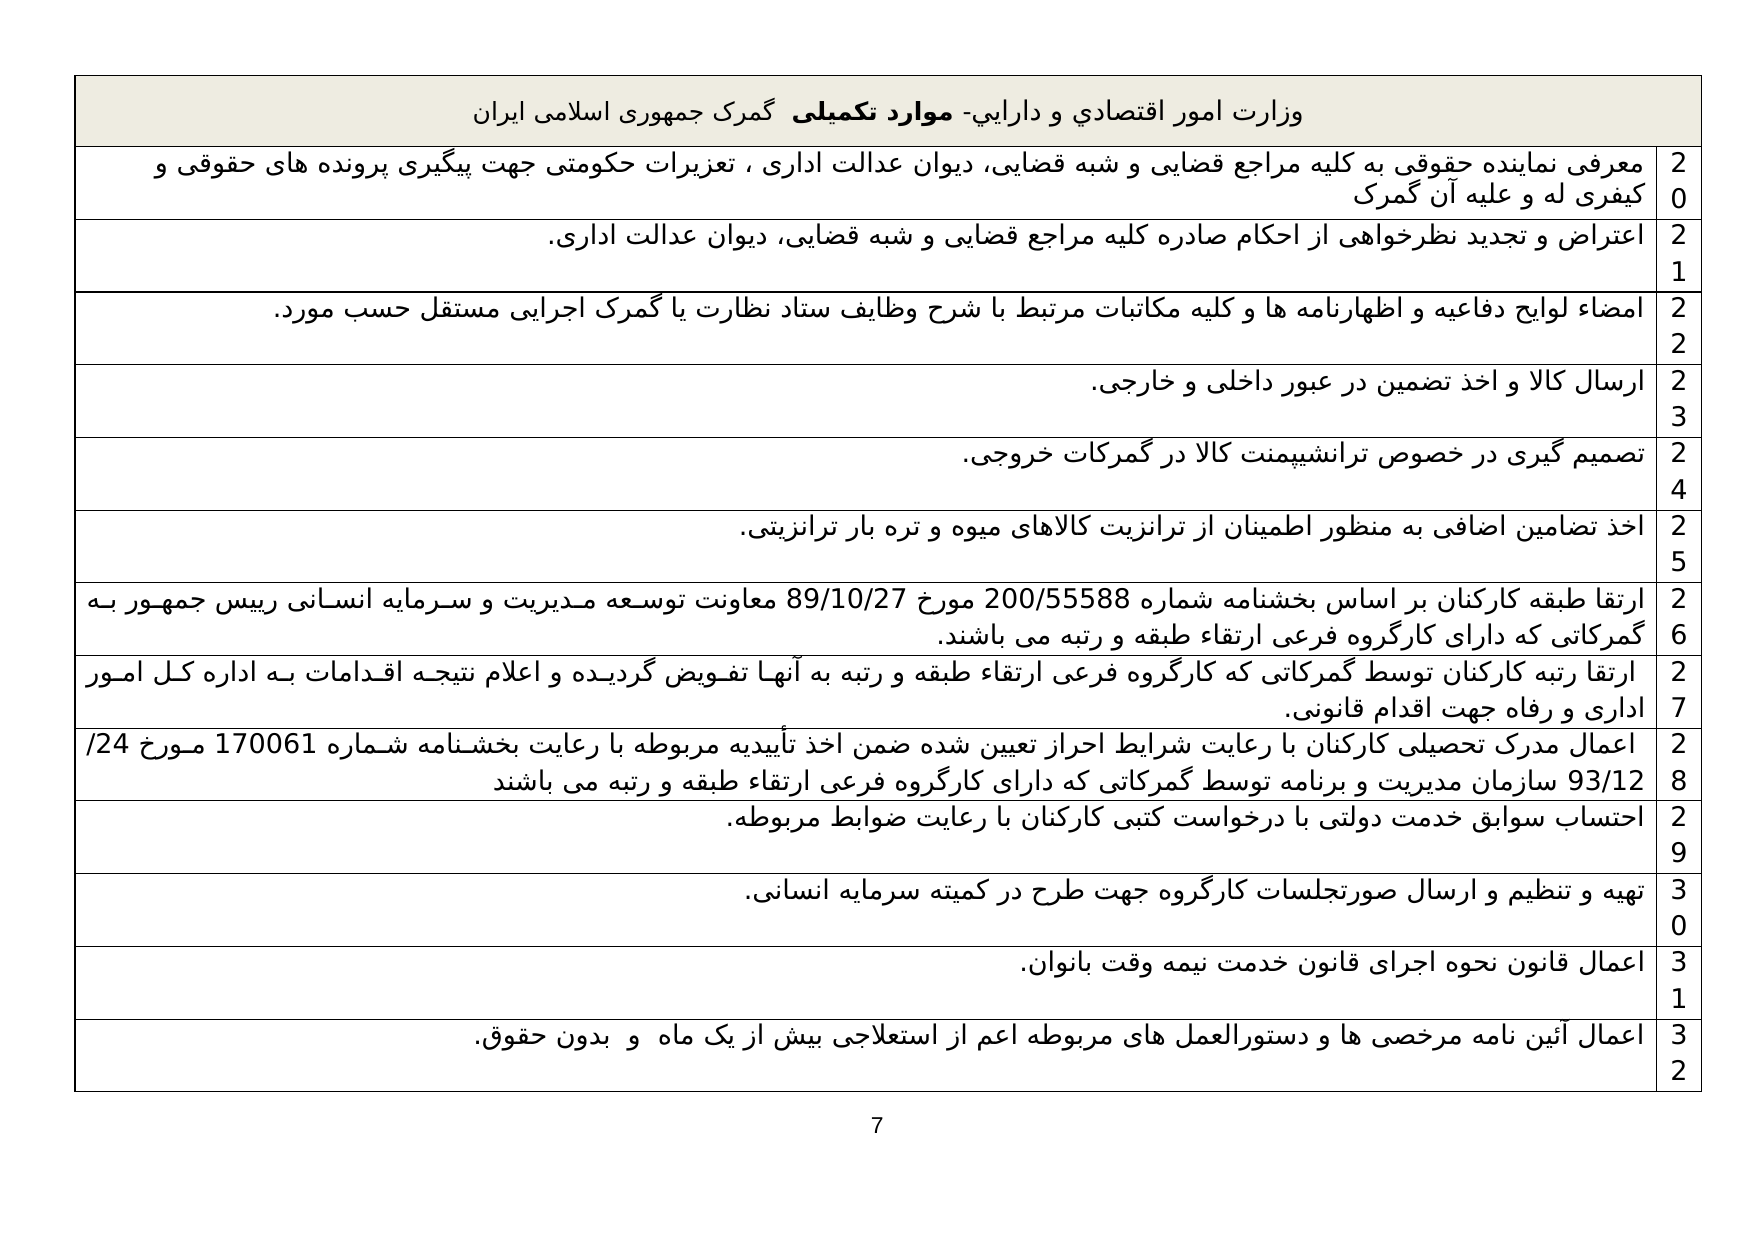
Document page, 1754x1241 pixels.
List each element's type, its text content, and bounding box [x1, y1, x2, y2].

table_cell 31 [1657, 947, 1701, 1018]
table_cell 29 [1657, 801, 1701, 873]
table_header وزارت امور اقتصادي و دارايي- موارد تکمیلی گمرک جمهوری اسلامی ایران [76, 76, 1701, 146]
table_cell تهیه و تنظیم و ارسال صورتجلسات کارگروه جهت طرح در کمیته سرمایه انسانی. [76, 874, 1656, 946]
table_cell 27 [1657, 656, 1701, 728]
table_cell ‏اخذ تضامین اضافی به منظور اطمینان از ترانزیت کالاهای میوه و تره بار ترانزیتی. [76, 511, 1656, 582]
table_cell ارسال کالا و اخذ تضمین در عبور داخلی و خارجی. [76, 365, 1656, 437]
table_cell امضاء لوایح دفاعیه و اظهارنامه ها و کلیه مکاتبات مرتبط با شرح وظایف ستاد نظارت یا گمرک اجرایی مستقل حسب مورد. [76, 293, 1656, 364]
table_cell 25 [1657, 511, 1701, 582]
table_cell 30 [1657, 874, 1701, 946]
table_cell 24 [1657, 438, 1701, 509]
table_cell اعمال قانون نحوه اجرای قانون خدمت نیمه وقت بانوان. [76, 947, 1656, 1018]
table_cell تصمیم گیری در خصوص ترانشیپمنت کالا در گمرکات خروجی. [76, 438, 1656, 509]
table_cell ‏ اعمال مدرک تحصیلی کارکنان با رعایت شرایط احراز تعیین شده ضمن اخذ تأییدیه مربوطه با رعایت بخشنامه شماره 170061 مورخ 24‏‏/12‏‏/93 سازمان مدیریت و برنامه توسط گمرکاتی که دارای کارگروه فرعی ارتقاء طبقه و رتبه می باشند [76, 729, 1656, 800]
table_cell ‏ ارتقا رتبه کارکنان توسط گمرکاتی که کارگروه فرعی ارتقاء طبقه و رتبه به آنها تفویض گردیده و اعلام نتیجه اقدامات به اداره کل امور اداری و رفاه جهت اقدام قانونی. [76, 656, 1656, 728]
table_cell 28 [1657, 729, 1701, 800]
table_cell معرفی نماینده حقوقی به کلیه مراجع قضایی و شبه قضایی، دیوان عدالت اداری ، تعزیرات حکومتی جهت پیگیری پرونده های حقوقی و کیفری له و علیه آن گمرک [76, 147, 1656, 219]
table_cell 22‏ [1657, 293, 1701, 364]
table_cell احتساب سوابق خدمت دولتی با درخواست کتبی کارکنان با رعایت ضوابط مربوطه. [76, 801, 1656, 873]
table_cell 23 [1657, 365, 1701, 437]
table_cell 26 [1657, 583, 1701, 655]
table_cell 32 [1657, 1020, 1701, 1091]
table_cell 20 [1657, 147, 1701, 219]
table_cell 21 [1657, 220, 1701, 291]
table_cell اعتراض و تجدید نظرخواهی از احکام صادره کلیه مراجع قضایی و شبه قضایی، دیوان عدالت اداری. [76, 220, 1656, 291]
table_cell اعمال آئین نامه مرخصی ها و دستورالعمل های مربوطه اعم از استعلاجی بیش از یک ماه و بدون حقوق. [76, 1020, 1656, 1091]
table_cell ‏ارتقا طبقه کارکنان بر اساس بخشنامه شماره 55588‏‏/200 مورخ 27‏‏/10‏‏/89 معاونت توسعه مدیریت و سرمایه انسانی رییس جمهور به گمرکاتی که دارای کارگروه فرعی ارتقاء طبقه و رتبه می باشند. [76, 583, 1656, 655]
